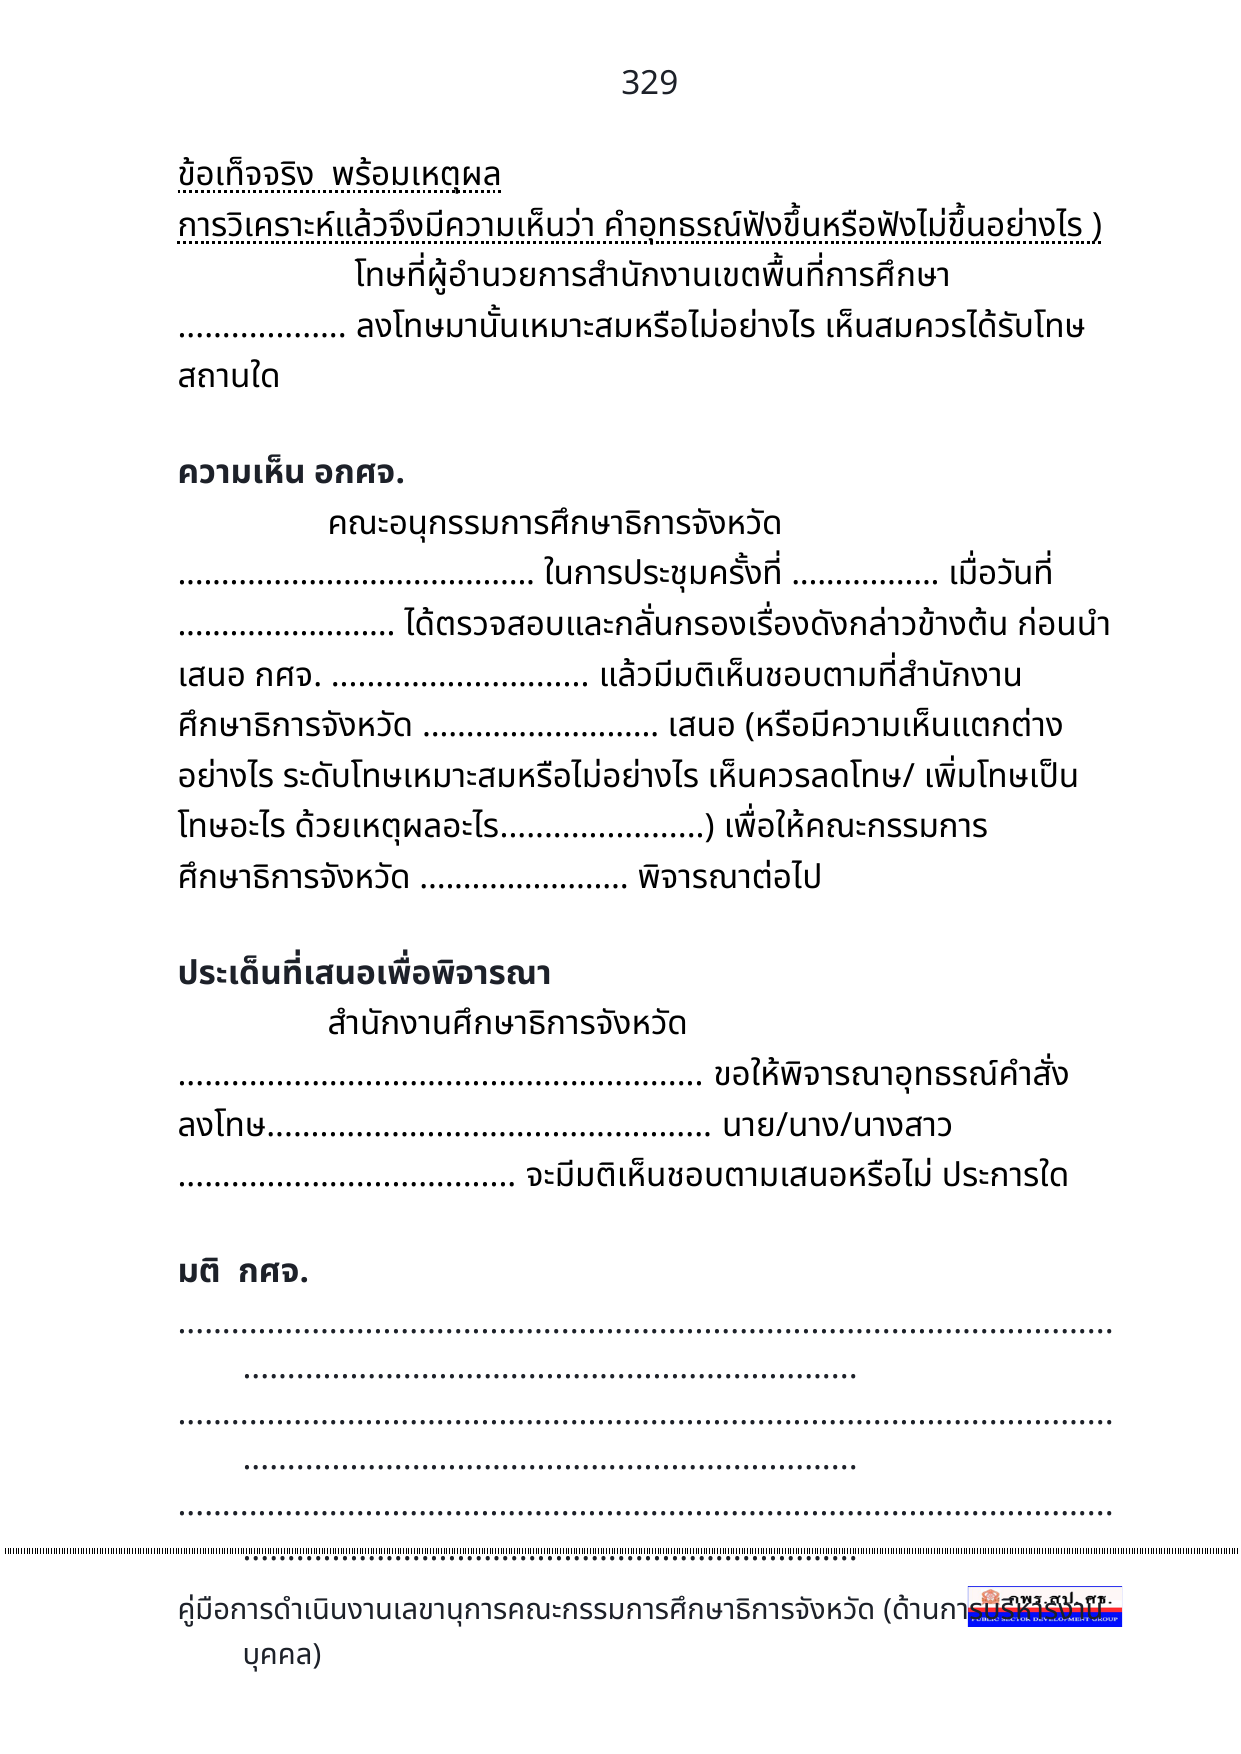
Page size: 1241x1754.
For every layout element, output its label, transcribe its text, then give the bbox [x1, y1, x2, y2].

text มติ กศจ. [177, 1247, 1122, 1298]
picture [967, 1586, 1123, 1627]
text ความเห็น อกศจ. [177, 448, 1122, 499]
text โทษที่ผู้อำนวยการสำนักงานเขตพื้นที่การศึกษา ................... ลงโทษมานั้นเหมาะสมหรือไม่อย่างไร เห็นสมควรได้รับโทษสถานใด [177, 251, 1122, 403]
text สำนักงานศึกษาธิการจังหวัด ........................................................... ขอให้พิจารณาอุทธรณ์คำสั่งลงโทษ.................................................. นาย/นาง/นางสาว ...................................... จะมีมติเห็นชอบตามเสนอหรือไม่ ประการใด [177, 999, 1122, 1202]
text ประเด็นที่เสนอเพื่อพิจารณา [177, 949, 1122, 999]
text คณะอนุกรรมการศึกษาธิการจังหวัด ......................................... ในการประชุมครั้งที่ ................. เมื่อวันที่ ......................... ได้ตรวจสอบและกลั่นกรองเรื่องดังกล่าวข้างต้น ก่อนนำเสนอ กศจ. ............................. แล้วมีมติเห็นชอบตามที่สำนักงานศึกษาธิการจังหวัด ……………………… เสนอ (หรือมีความเห็นแตกต่างอย่างไร ระดับโทษเหมาะสมหรือไม่อย่างไร เห็นควรลดโทษ/ เพิ่มโทษเป็นโทษอะไร ด้วยเหตุผลอะไร.......................) เพื่อให้คณะกรรมการศึกษาธิการจังหวัด ........................ พิจารณาต่อไป [177, 499, 1122, 903]
